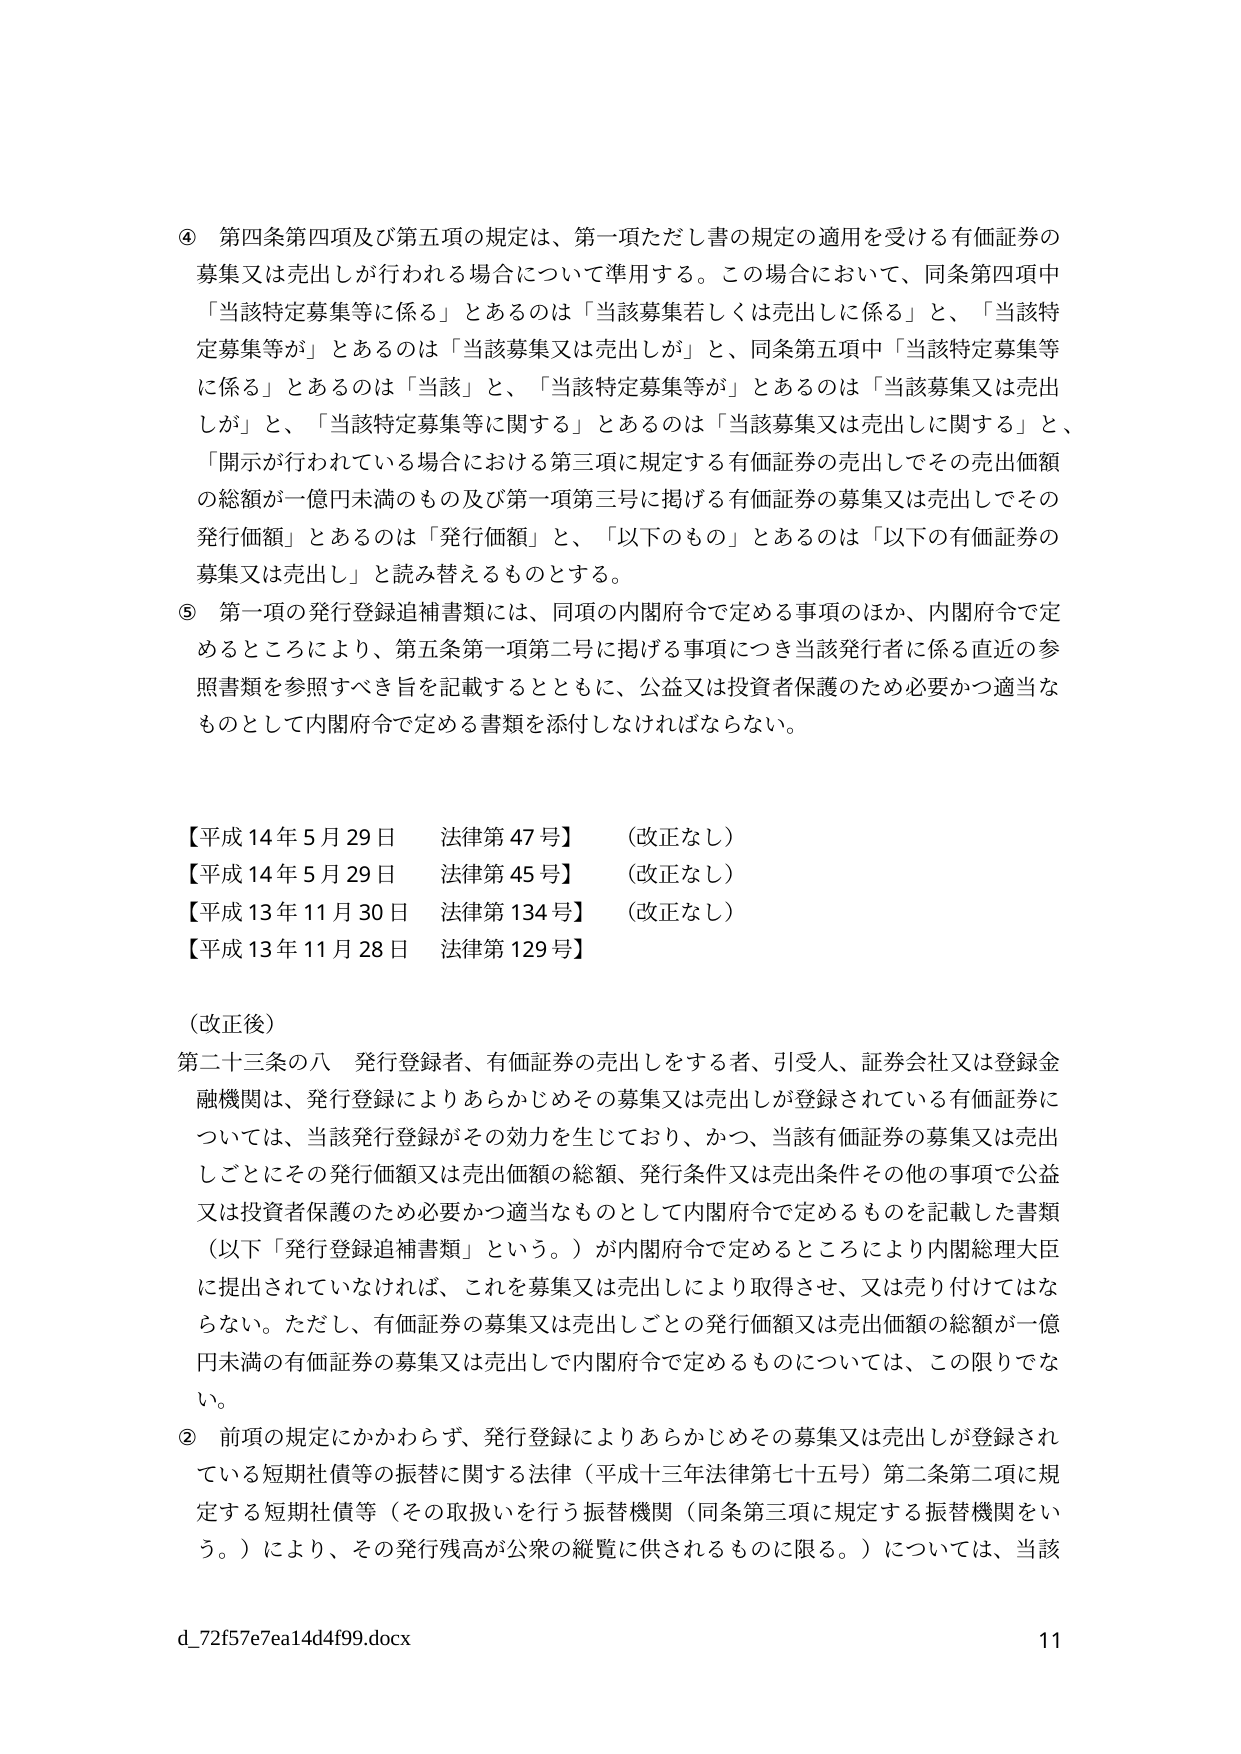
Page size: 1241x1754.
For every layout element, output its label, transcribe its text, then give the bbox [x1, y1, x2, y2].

text ⑤ 第一項の発行登録追補書類には、同項の内閣府令で定める事項のほか、内閣府令で定めるところにより、第五条第一項第二号に掲げる事項につき当該発行者に係る直近の参照書類を参照すべき旨を記載するとともに、公益又は投資者保護のため必要かつ適当なものとして内閣府令で定める書類を添付しなければならない。 [177, 592, 1063, 742]
text （改正後） [177, 1004, 1063, 1042]
text 【平成14年5月29日 法律第47号】 （改正なし） [177, 817, 1063, 854]
text ④ 第四条第四項及び第五項の規定は、第一項ただし書の規定の適用を受ける有価証券の募集又は売出しが行われる場合について準用する。この場合において、同条第四項中「当該特定募集等に係る」とあるのは「当該募集若しくは売出しに係る」と、「当該特定募集等が」とあるのは「当該募集又は売出しが」と、同条第五項中「当該特定募集等に係る」とあるのは「当該」と、「当該特定募集等が」とあるのは「当該募集又は売出しが」と、「当該特定募集等に関する」とあるのは「当該募集又は売出しに関する」と、「開示が行われている場合における第三項に規定する有価証券の売出しでその売出価額の総額が一億円未満のもの及び第一項第三号に掲げる有価証券の募集又は売出しでその発行価額」とあるのは「発行価額」と、「以下のもの」とあるのは「以下の有価証券の募集又は売出し」と読み替えるものとする。 [177, 217, 1063, 592]
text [177, 1417, 1063, 1567]
text 【平成13年11月28日 法律第129号】 [177, 929, 1063, 967]
text 【平成13年11月30日 法律第134号】 （改正なし） [177, 892, 1063, 929]
text 第二十三条の八 発行登録者、有価証券の売出しをする者、引受人、証券会社又は登録金融機関は、発行登録によりあらかじめその募集又は売出しが登録されている有価証券については、当該発行登録がその効力を生じており、かつ、当該有価証券の募集又は売出しごとにその発行価額又は売出価額の総額、発行条件又は売出条件その他の事項で公益又は投資者保護のため必要かつ適当なものとして内閣府令で定めるものを記載した書類（以下「発行登録追補書類」という。）が内閣府令で定めるところにより内閣総理大臣に提出されていなければ、これを募集又は売出しにより取得させ、又は売り付けてはならない。ただし、有価証券の募集又は売出しごとの発行価額又は売出価額の総額が一億円未満の有価証券の募集又は売出しで内閣府令で定めるものについては、この限りでない。 [177, 1042, 1063, 1417]
text 【平成14年5月29日 法律第45号】 （改正なし） [177, 854, 1063, 892]
